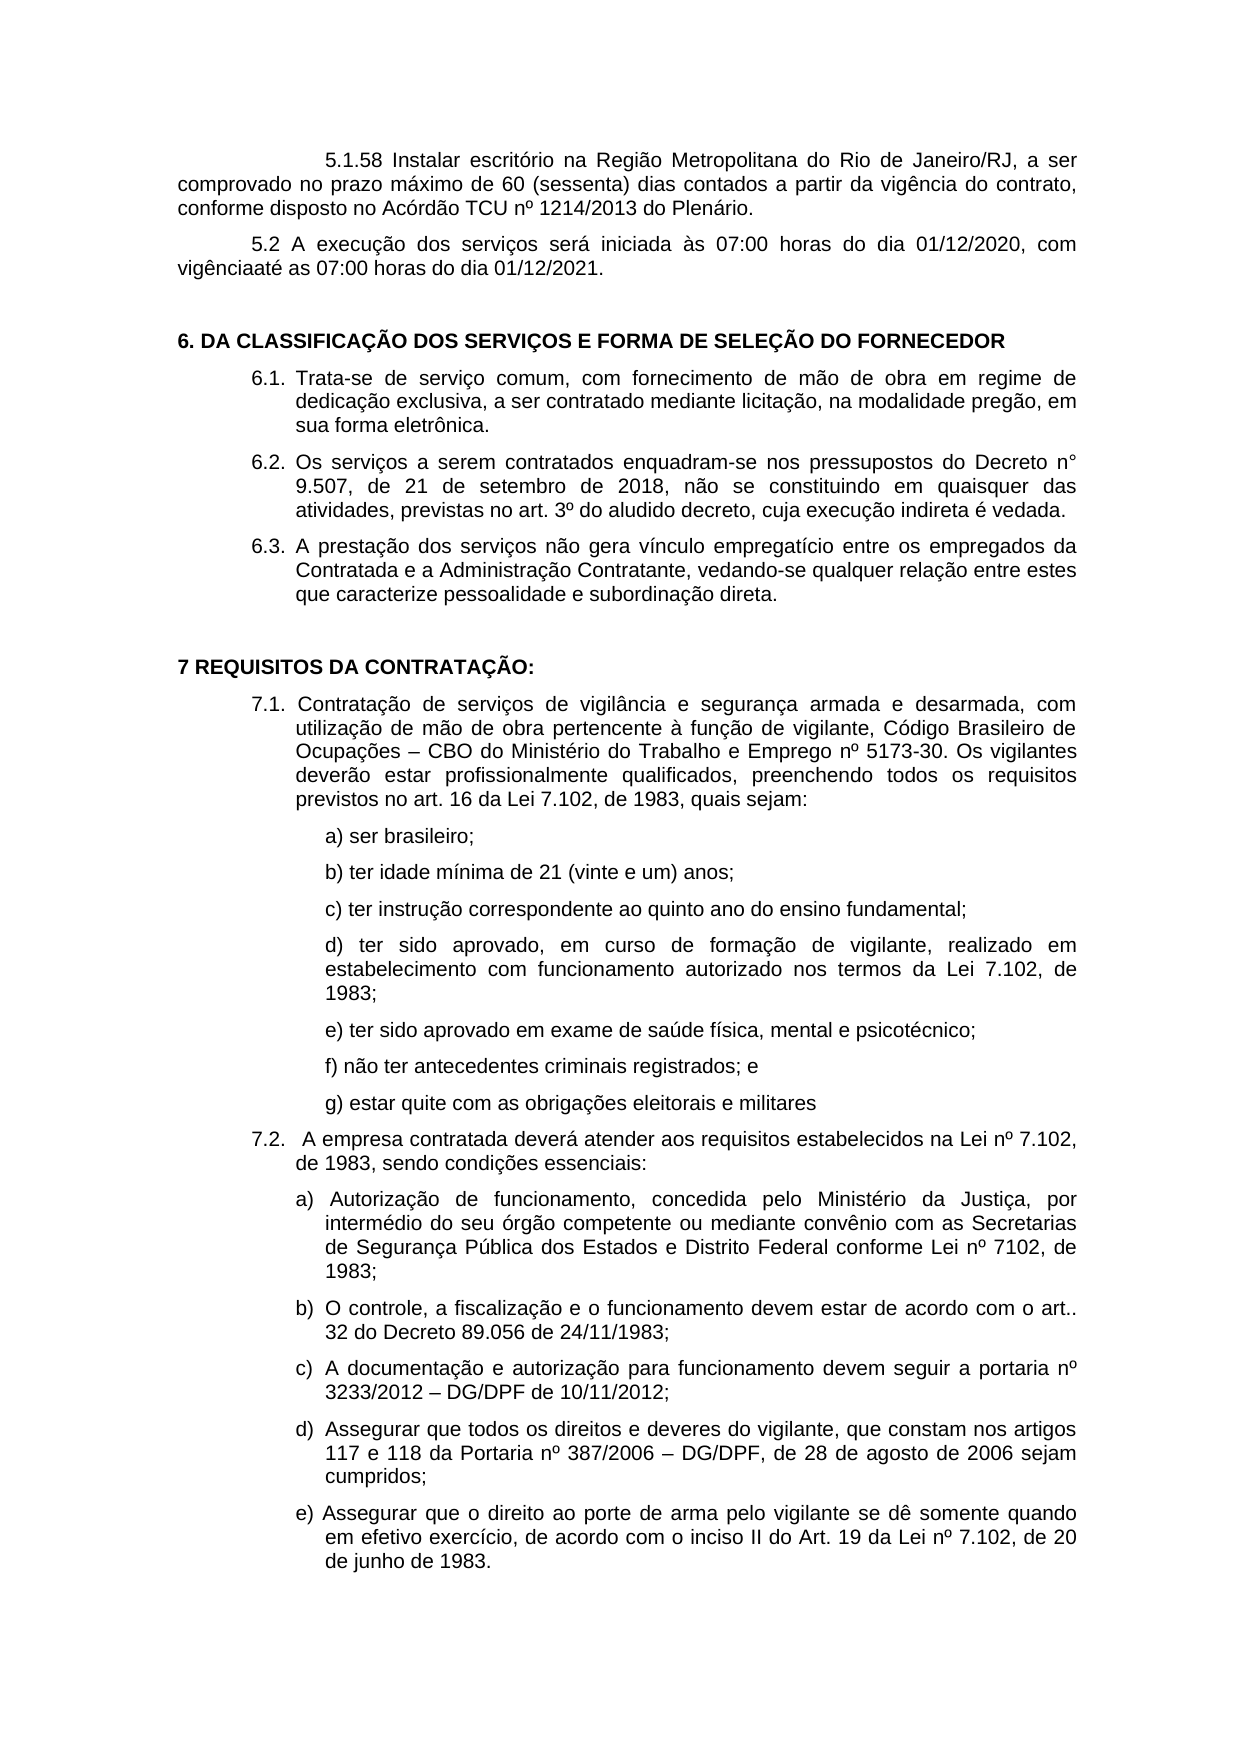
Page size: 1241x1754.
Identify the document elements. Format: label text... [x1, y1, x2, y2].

text c) ter instrução correspondente ao quinto ano do ensino fundamental; [325, 897, 1078, 921]
text 6.1. Trata-se de serviço comum, com fornecimento de mão de obra em regime de dedicação exclusiva, a ser contratado mediante licitação, na modalidade pregão, em sua forma eletrônica. [251, 365, 1078, 437]
text 5.2 A execução dos serviços será iniciada às 07:00 horas do dia 01/12/2020, com vigênciaaté as 07:00 horas do dia 01/12/2021. [177, 232, 1078, 280]
text 6.3. A prestação dos serviços não gera vínculo empregatício entre os empregados da Contratada e a Administração Contratante, vedando-se qualquer relação entre estes que caracterize pessoalidade e subordinação direta. [251, 534, 1078, 606]
text e) ter sido aprovado em exame de saúde física, mental e psicotécnico; [325, 1017, 1078, 1041]
text f) não ter antecedentes criminais registrados; e [325, 1054, 1078, 1078]
text a) ser brasileiro; [325, 824, 1078, 848]
text d) Assegurar que todos os direitos e deveres do vigilante, que constam nos artigos 117 e 118 da Portaria nº 387/2006 – DG/DPF, de 28 de agosto de 2006 sejam cumpridos; [295, 1416, 1078, 1488]
text c) A documentação e autorização para funcionamento devem seguir a portaria nº 3233/2012 – DG/DPF de 10/11/2012; [295, 1356, 1078, 1404]
text 5.1.58 Instalar escritório na Região Metropolitana do Rio de Janeiro/RJ, a ser comprovado no prazo máximo de 60 (sessenta) dias contados a partir da vigência do contrato, conforme disposto no Acórdão TCU nº 1214/2013 do Plenário. [177, 148, 1078, 219]
text e) Assegurar que o direito ao porte de arma pelo vigilante se dê somente quando em efetivo exercício, de acordo com o inciso II do Art. 19 da Lei nº 7.102, de 20 de junho de 1983. [295, 1501, 1078, 1573]
text 7.2. A empresa contratada deverá atender aos requisitos estabelecidos na Lei nº 7.102, de 1983, sendo condições essenciais: [251, 1127, 1078, 1175]
text b) O controle, a fiscalização e o funcionamento devem estar de acordo com o art.. 32 do Decreto 89.056 de 24/11/1983; [295, 1296, 1078, 1343]
text d) ter sido aprovado, em curso de formação de vigilante, realizado em estabelecimento com funcionamento autorizado nos termos da Lei 7.102, de 1983; [325, 933, 1078, 1005]
text 7.1. Contratação de serviços de vigilância e segurança armada e desarmada, com utilização de mão de obra pertencente à função de vigilante, Código Brasileiro de Ocupações – CBO do Ministério do Trabalho e Emprego nº 5173-30. Os vigilantes deverão estar profissionalmente qualificados, preenchendo todos os requisitos previstos no art. 16 da Lei 7.102, de 1983, quais sejam: [251, 691, 1078, 811]
text 7 REQUISITOS DA CONTRATAÇÃO: [177, 655, 1078, 679]
text 6. DA CLASSIFICAÇÃO DOS SERVIÇOS E FORMA DE SELEÇÃO DO FORNECEDOR [177, 329, 1078, 353]
text 6.2. Os serviços a serem contratados enquadram-se nos pressupostos do Decreto n° 9.507, de 21 de setembro de 2018, não se constituindo em quaisquer das atividades, previstas no art. 3º do aludido decreto, cuja execução indireta é vedada. [251, 450, 1078, 522]
text b) ter idade mínima de 21 (vinte e um) anos; [325, 860, 1078, 884]
text g) estar quite com as obrigações eleitorais e militares [325, 1090, 1078, 1114]
text a) Autorização de funcionamento, concedida pelo Ministério da Justiça, por intermédio do seu órgão competente ou mediante convênio com as Secretarias de Segurança Pública dos Estados e Distrito Federal conforme Lei nº 7102, de 1983; [295, 1187, 1078, 1283]
